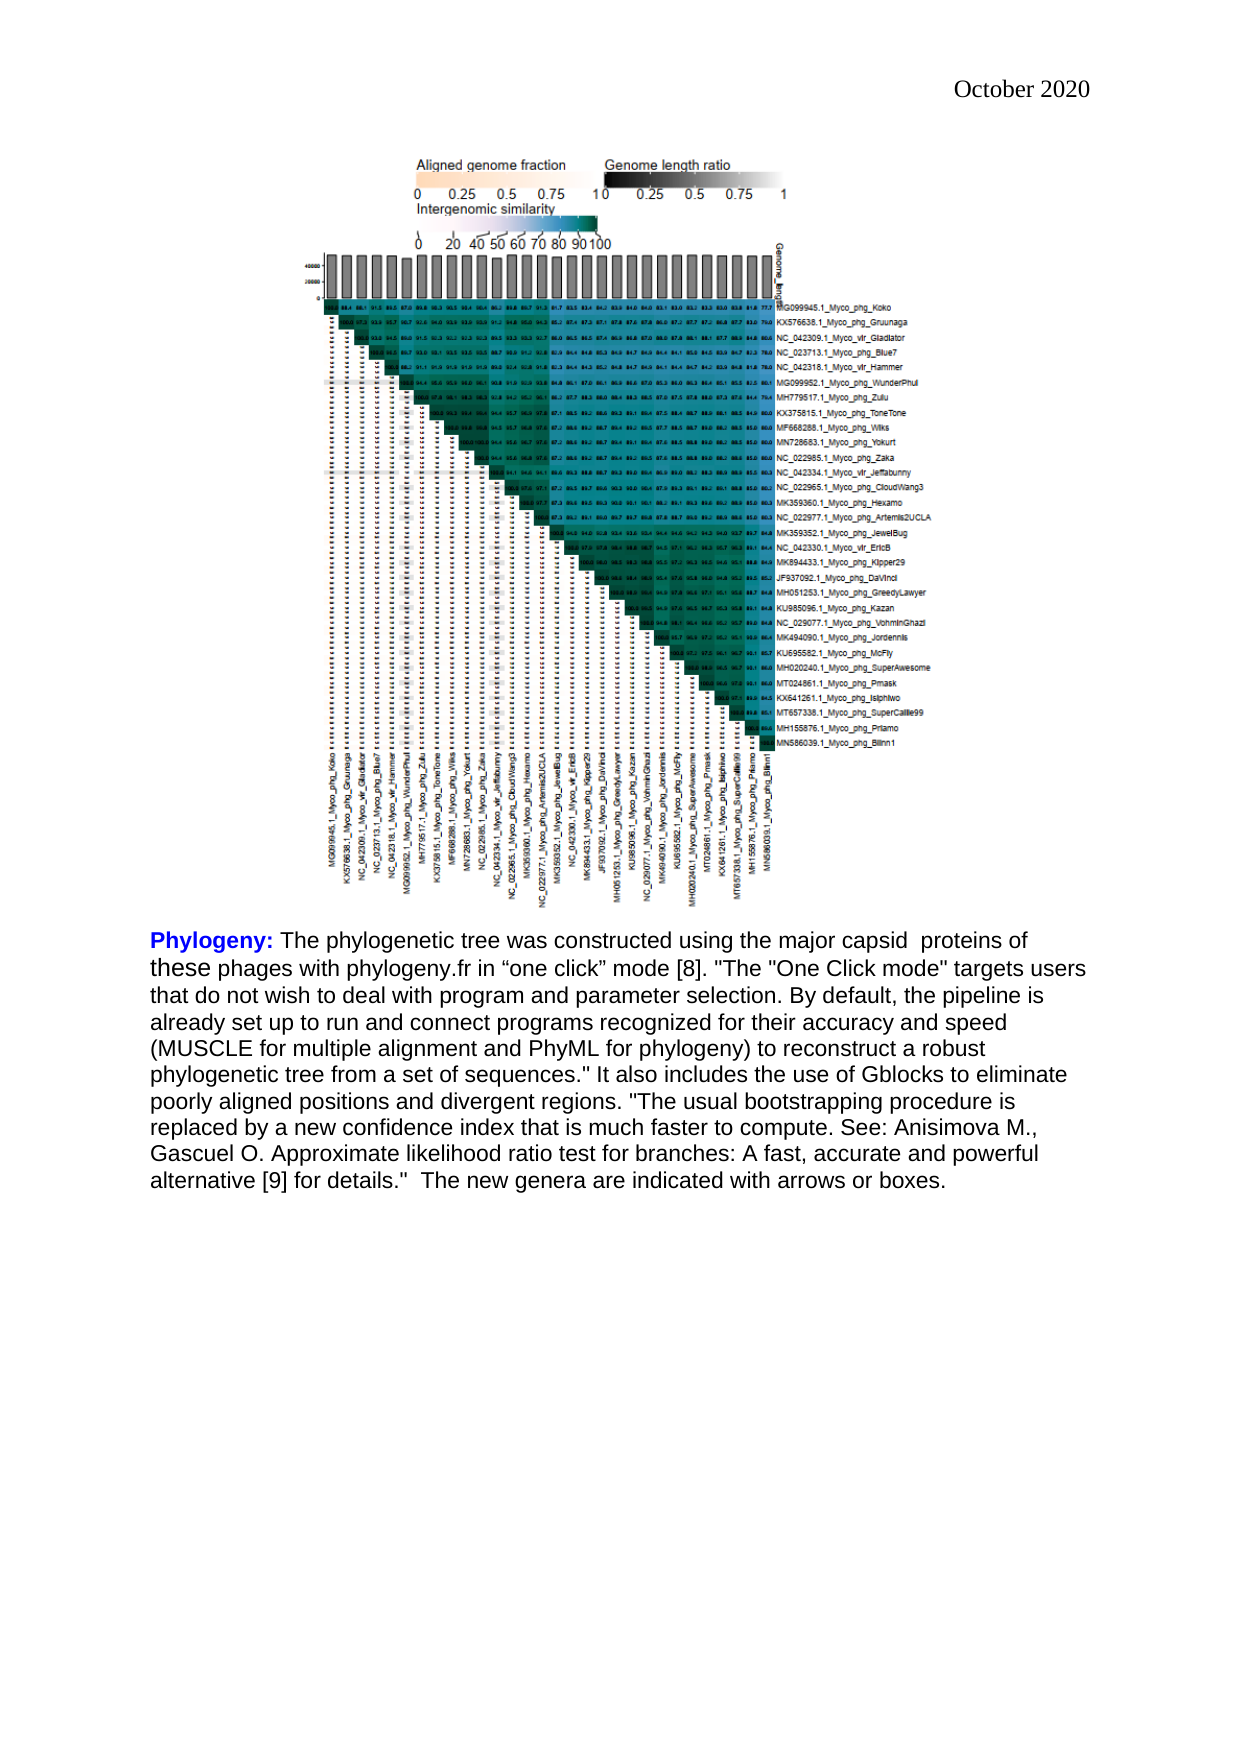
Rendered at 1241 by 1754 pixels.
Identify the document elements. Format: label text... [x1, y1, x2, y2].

picture [302, 150, 938, 915]
text Phylogeny: The phylogenetic tree was constructed using the major capsid proteins of these phages with phylogeny.fr in “one click” mode [8]. "The "One Click mode" targets users that do not wish to deal with program and parameter selection. By default, the pipeline is already set up to run and connect programs recognized for their accuracy and speed (MUSCLE for multiple alignment and PhyML for phylogeny) to reconstruct a robust phylogenetic tree from a set of sequences." It also includes the use of Gblocks to eliminate poorly aligned positions and divergent regions. "The usual bootstrapping procedure is replaced by a new confidence index that is much faster to compute. See: Anisimova M., Gascuel O. Approximate likelihood ratio test for branches: A fast, accurate and powerful alternative [9] for details." The new genera are indicated with arrows or boxes. [150, 927, 1090, 1193]
